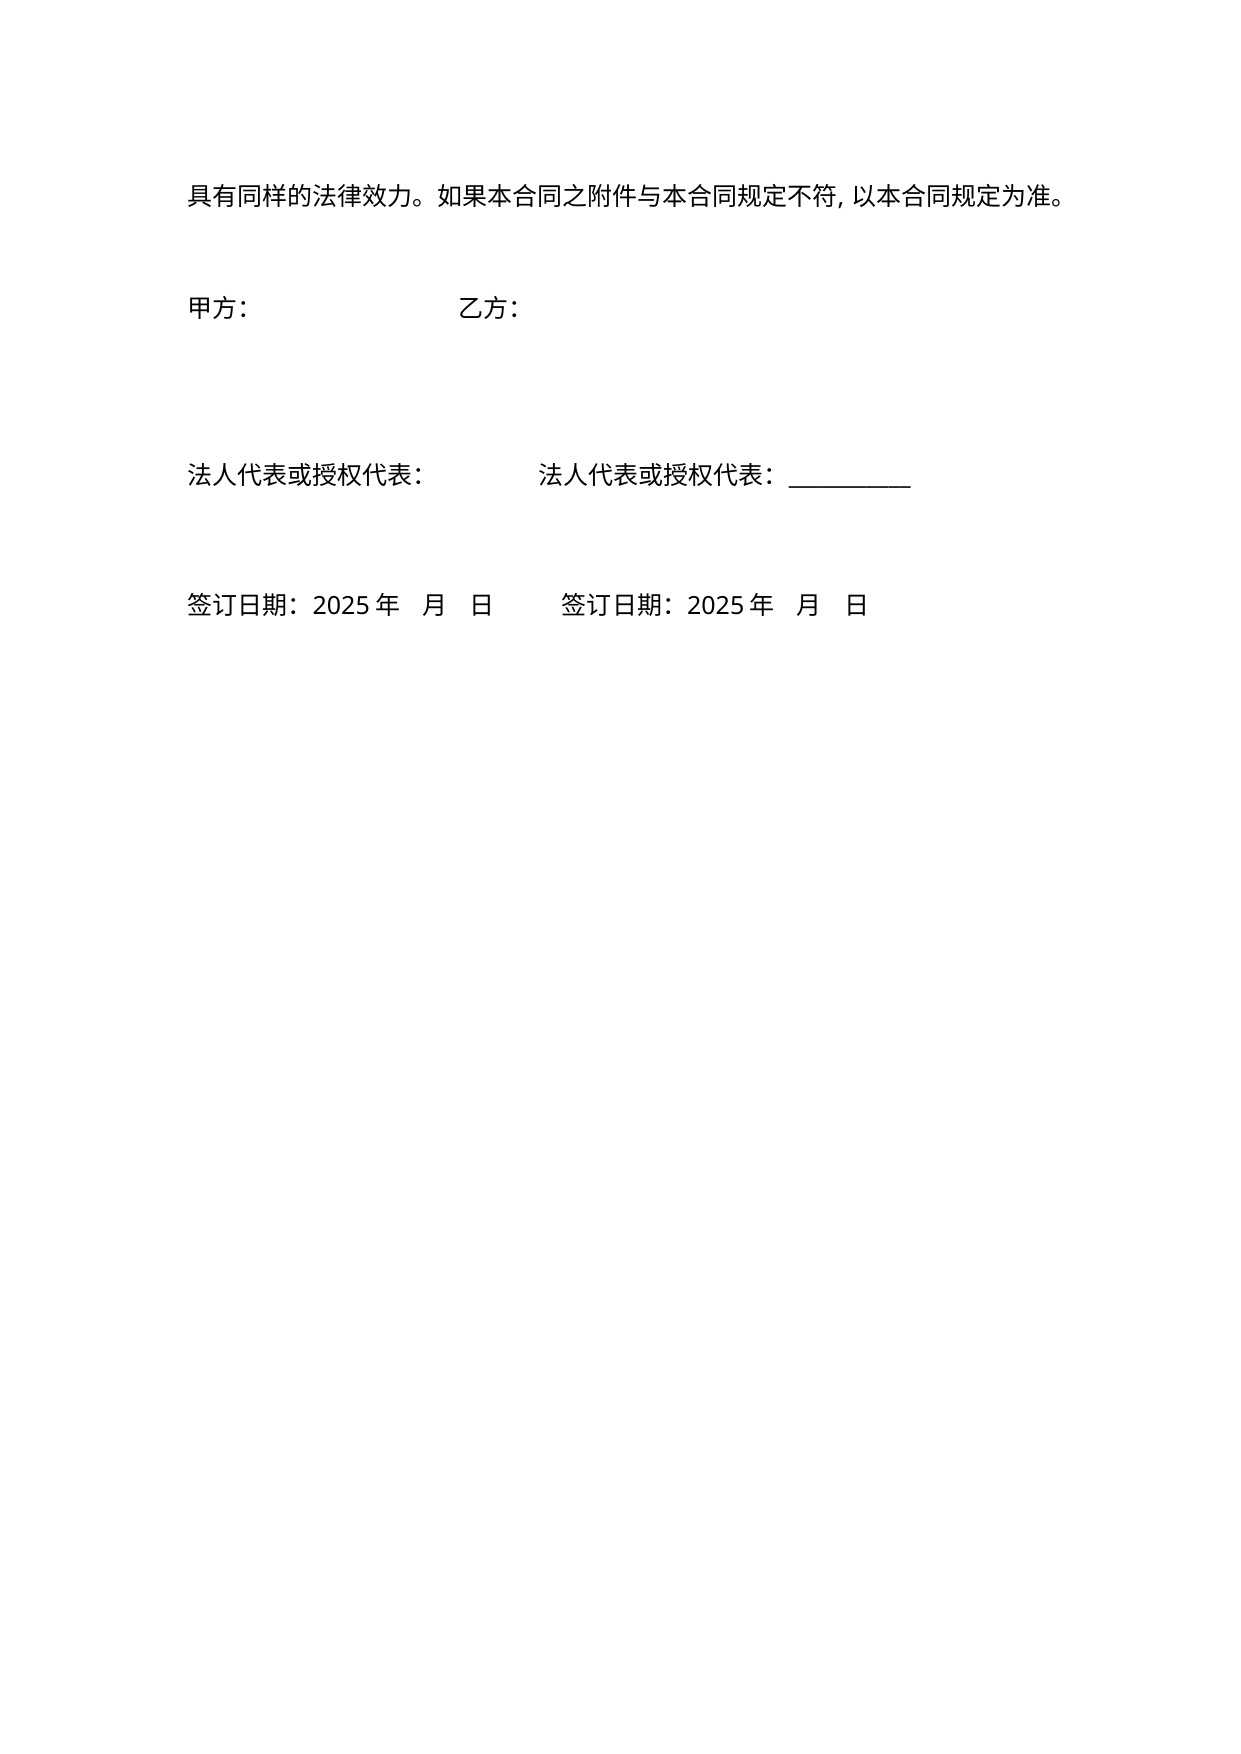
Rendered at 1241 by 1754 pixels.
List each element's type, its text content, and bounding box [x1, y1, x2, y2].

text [187, 162, 1053, 227]
text 法人代表或授权代表： 法人代表或授权代表：___________ [187, 441, 1053, 506]
text 甲方： 乙方： [187, 274, 1053, 339]
text 签订日期：2025年 月 日 签订日期：2025年 月 日 [187, 571, 1053, 636]
